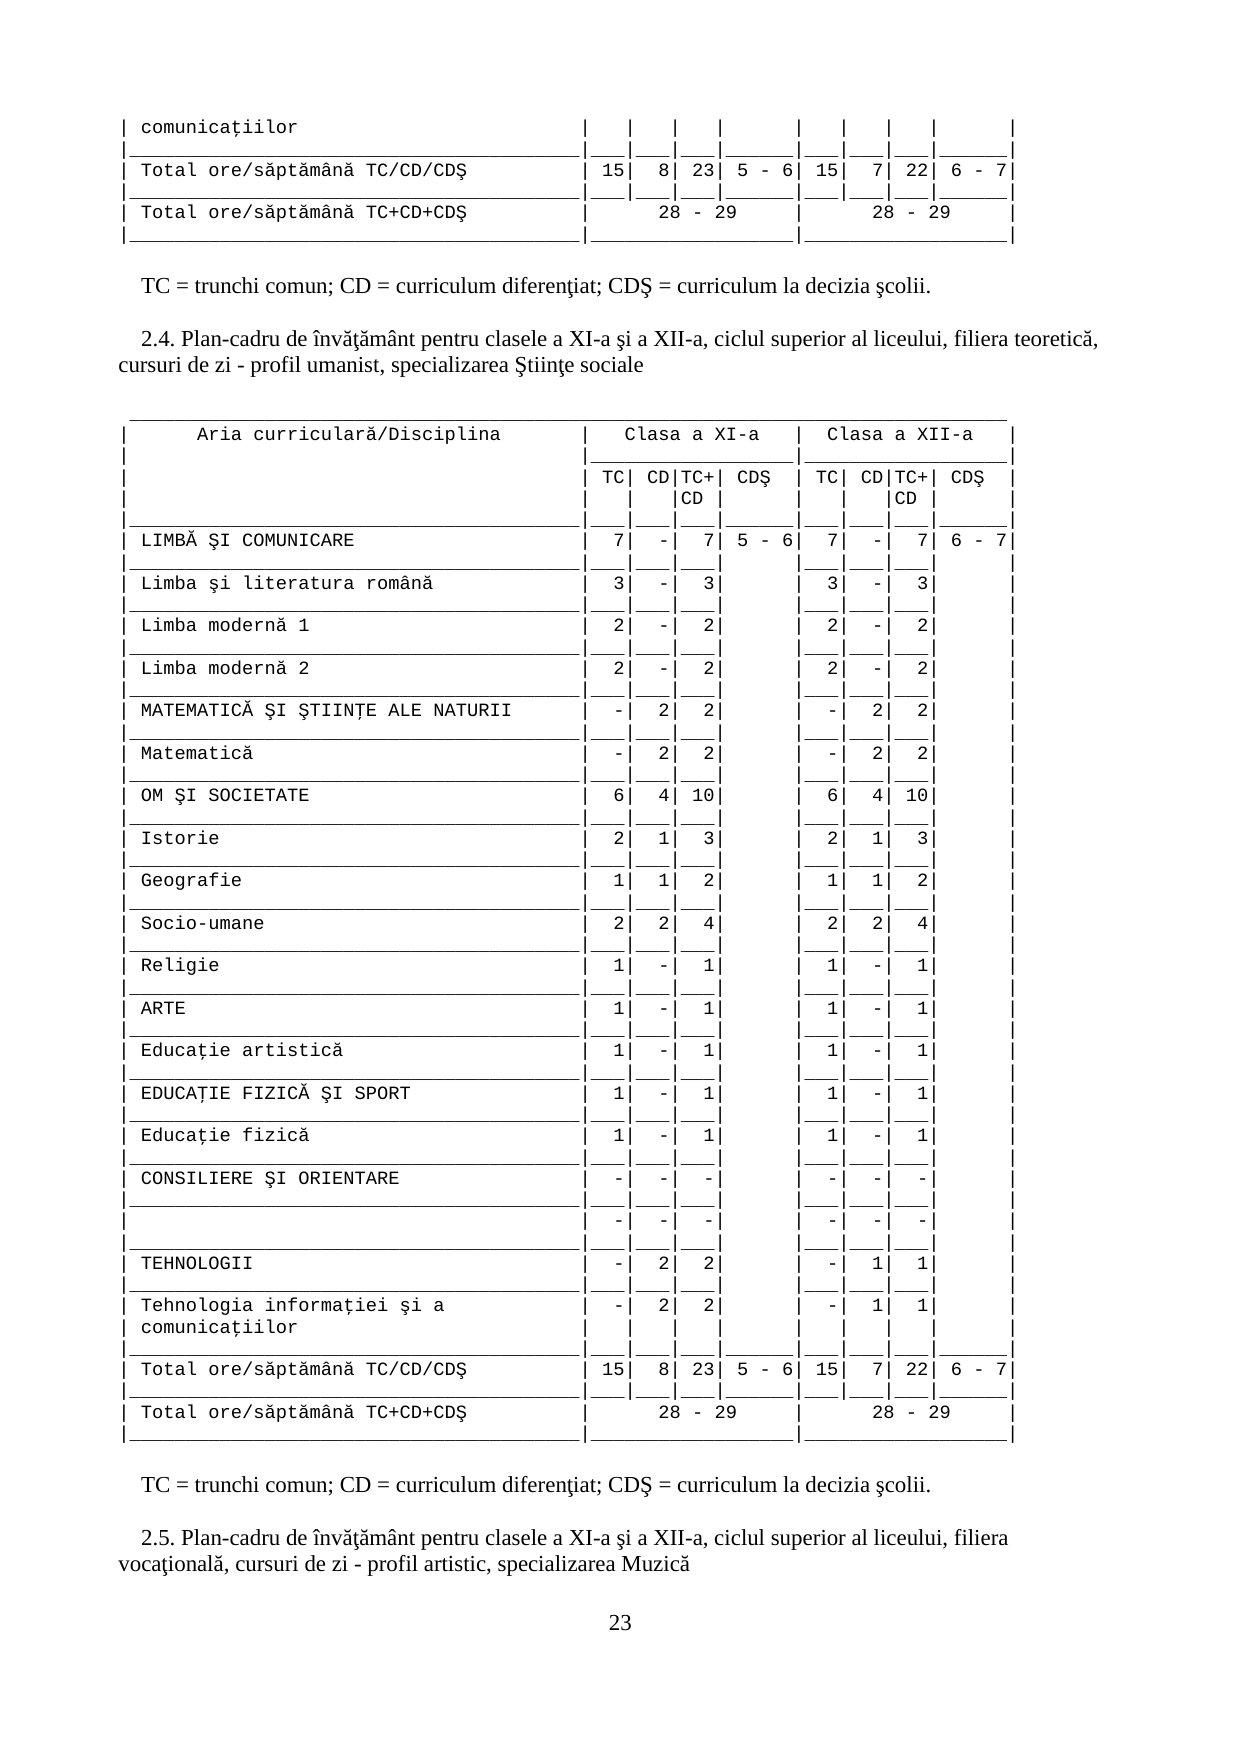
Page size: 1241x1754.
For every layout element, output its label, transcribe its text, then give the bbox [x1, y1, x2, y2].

text |________________________________________|___|___|___| |___|___|___| | [118, 977, 1122, 999]
text | EDUCAŢIE FIZICĂ ŞI SPORT | 1| -| 1| | 1| -| 1| | [118, 1084, 1122, 1105]
text |________________________________________|___|___|___| |___|___|___| | [118, 1062, 1122, 1084]
text ______________________________________________________________________________ [118, 404, 1122, 425]
text |________________________________________|___|___|___| |___|___|___| | [118, 1232, 1122, 1254]
text |________________________________________|___|___|___| |___|___|___| | [118, 892, 1122, 914]
text | Limba modernă 2 | 2| -| 2| | 2| -| 2| | [118, 659, 1122, 680]
text |________________________________________|___|___|___| |___|___|___| | [118, 935, 1122, 956]
text | | TC| CD|TC+| CDŞ | TC| CD|TC+| CDŞ | [118, 467, 1122, 489]
text |________________________________________|___|___|___| |___|___|___| | [118, 765, 1122, 786]
text | Total ore/săptămână TC+CD+CDŞ | 28 - 29 | 28 - 29 | [118, 1402, 1122, 1424]
text | Tehnologia informaţiei şi a | -| 2| 2| | -| 1| 1| | [118, 1296, 1122, 1317]
text | Religie | 1| -| 1| | 1| -| 1| | [118, 956, 1122, 977]
text | Limba şi literatura română | 3| -| 3| | 3| -| 3| | [118, 574, 1122, 595]
text |________________________________________|__________________|__________________| [118, 224, 1122, 246]
text | ARTE | 1| -| 1| | 1| -| 1| | [118, 999, 1122, 1020]
text |________________________________________|___|___|___| |___|___|___| | [118, 850, 1122, 871]
text | CONSILIERE ŞI ORIENTARE | -| -| -| | -| -| -| | [118, 1169, 1122, 1190]
text |________________________________________|___|___|___| |___|___|___| | [118, 1190, 1122, 1211]
text |________________________________________|___|___|___| |___|___|___| | [118, 1275, 1122, 1296]
text | Geografie | 1| 1| 2| | 1| 1| 2| | [118, 871, 1122, 892]
text | Educaţie artistică | 1| -| 1| | 1| -| 1| | [118, 1041, 1122, 1062]
text | Total ore/săptămână TC/CD/CDŞ | 15| 8| 23| 5 - 6| 15| 7| 22| 6 - 7| [118, 1360, 1122, 1381]
text |________________________________________|___|___|___| |___|___|___| | [118, 595, 1122, 616]
text |________________________________________|___|___|___| |___|___|___| | [118, 552, 1122, 574]
text |________________________________________|___|___|___|______|___|___|___|______| [118, 182, 1122, 203]
text | |__________________|__________________| [118, 446, 1122, 467]
text | TEHNOLOGII | -| 2| 2| | -| 1| 1| | [118, 1254, 1122, 1275]
text |________________________________________|___|___|___| |___|___|___| | [118, 637, 1122, 659]
text |________________________________________|___|___|___| |___|___|___| | [118, 807, 1122, 829]
text | Aria curriculară/Disciplina | Clasa a XI-a | Clasa a XII-a | [118, 425, 1122, 446]
text | | | |CD | | | |CD | | [118, 489, 1122, 510]
text |________________________________________|___|___|___|______|___|___|___|______| [118, 139, 1122, 161]
text 2.5. Plan-cadru de învăţământ pentru clasele a XI-a şi a XII-a, ciclul superior al liceului, filiera vocaţională, cursuri de zi - profil artistic, specializarea Muzică [118, 1524, 1122, 1577]
text | comunicaţiilor | | | | | | | | | [118, 1317, 1122, 1339]
text |________________________________________|___|___|___| |___|___|___| | [118, 680, 1122, 701]
text | MATEMATICĂ ŞI ŞTIINŢE ALE NATURII | -| 2| 2| | -| 2| 2| | [118, 701, 1122, 722]
text | Matematică | -| 2| 2| | -| 2| 2| | [118, 744, 1122, 765]
text |________________________________________|___|___|___|______|___|___|___|______| [118, 1381, 1122, 1402]
text | OM ŞI SOCIETATE | 6| 4| 10| | 6| 4| 10| | [118, 786, 1122, 807]
text TC = trunchi comun; CD = curriculum diferenţiat; CDŞ = curriculum la decizia şcolii. [118, 1471, 1122, 1498]
text |________________________________________|___|___|___|______|___|___|___|______| [118, 510, 1122, 531]
text TC = trunchi comun; CD = curriculum diferenţiat; CDŞ = curriculum la decizia şcolii. [118, 272, 1122, 298]
text | Socio-umane | 2| 2| 4| | 2| 2| 4| | [118, 914, 1122, 935]
text | Total ore/săptămână TC/CD/CDŞ | 15| 8| 23| 5 - 6| 15| 7| 22| 6 - 7| [118, 161, 1122, 182]
text |________________________________________|___|___|___|______|___|___|___|______| [118, 1339, 1122, 1360]
text | Total ore/săptămână TC+CD+CDŞ | 28 - 29 | 28 - 29 | [118, 203, 1122, 224]
text |________________________________________|__________________|__________________| [118, 1424, 1122, 1445]
text | comunicaţiilor | | | | | | | | | [118, 118, 1122, 139]
text | Limba modernă 1 | 2| -| 2| | 2| -| 2| | [118, 616, 1122, 637]
text |________________________________________|___|___|___| |___|___|___| | [118, 1020, 1122, 1041]
text 2.4. Plan-cadru de învăţământ pentru clasele a XI-a şi a XII-a, ciclul superior al liceului, filiera teoretică, cursuri de zi - profil umanist, specializarea Ştiinţe sociale [118, 325, 1122, 377]
text | Istorie | 2| 1| 3| | 2| 1| 3| | [118, 829, 1122, 850]
text | Educaţie fizică | 1| -| 1| | 1| -| 1| | [118, 1126, 1122, 1147]
text | | -| -| -| | -| -| -| | [118, 1211, 1122, 1232]
text |________________________________________|___|___|___| |___|___|___| | [118, 1147, 1122, 1169]
text |________________________________________|___|___|___| |___|___|___| | [118, 722, 1122, 744]
text |________________________________________|___|___|___| |___|___|___| | [118, 1105, 1122, 1126]
text | LIMBĂ ŞI COMUNICARE | 7| -| 7| 5 - 6| 7| -| 7| 6 - 7| [118, 531, 1122, 552]
